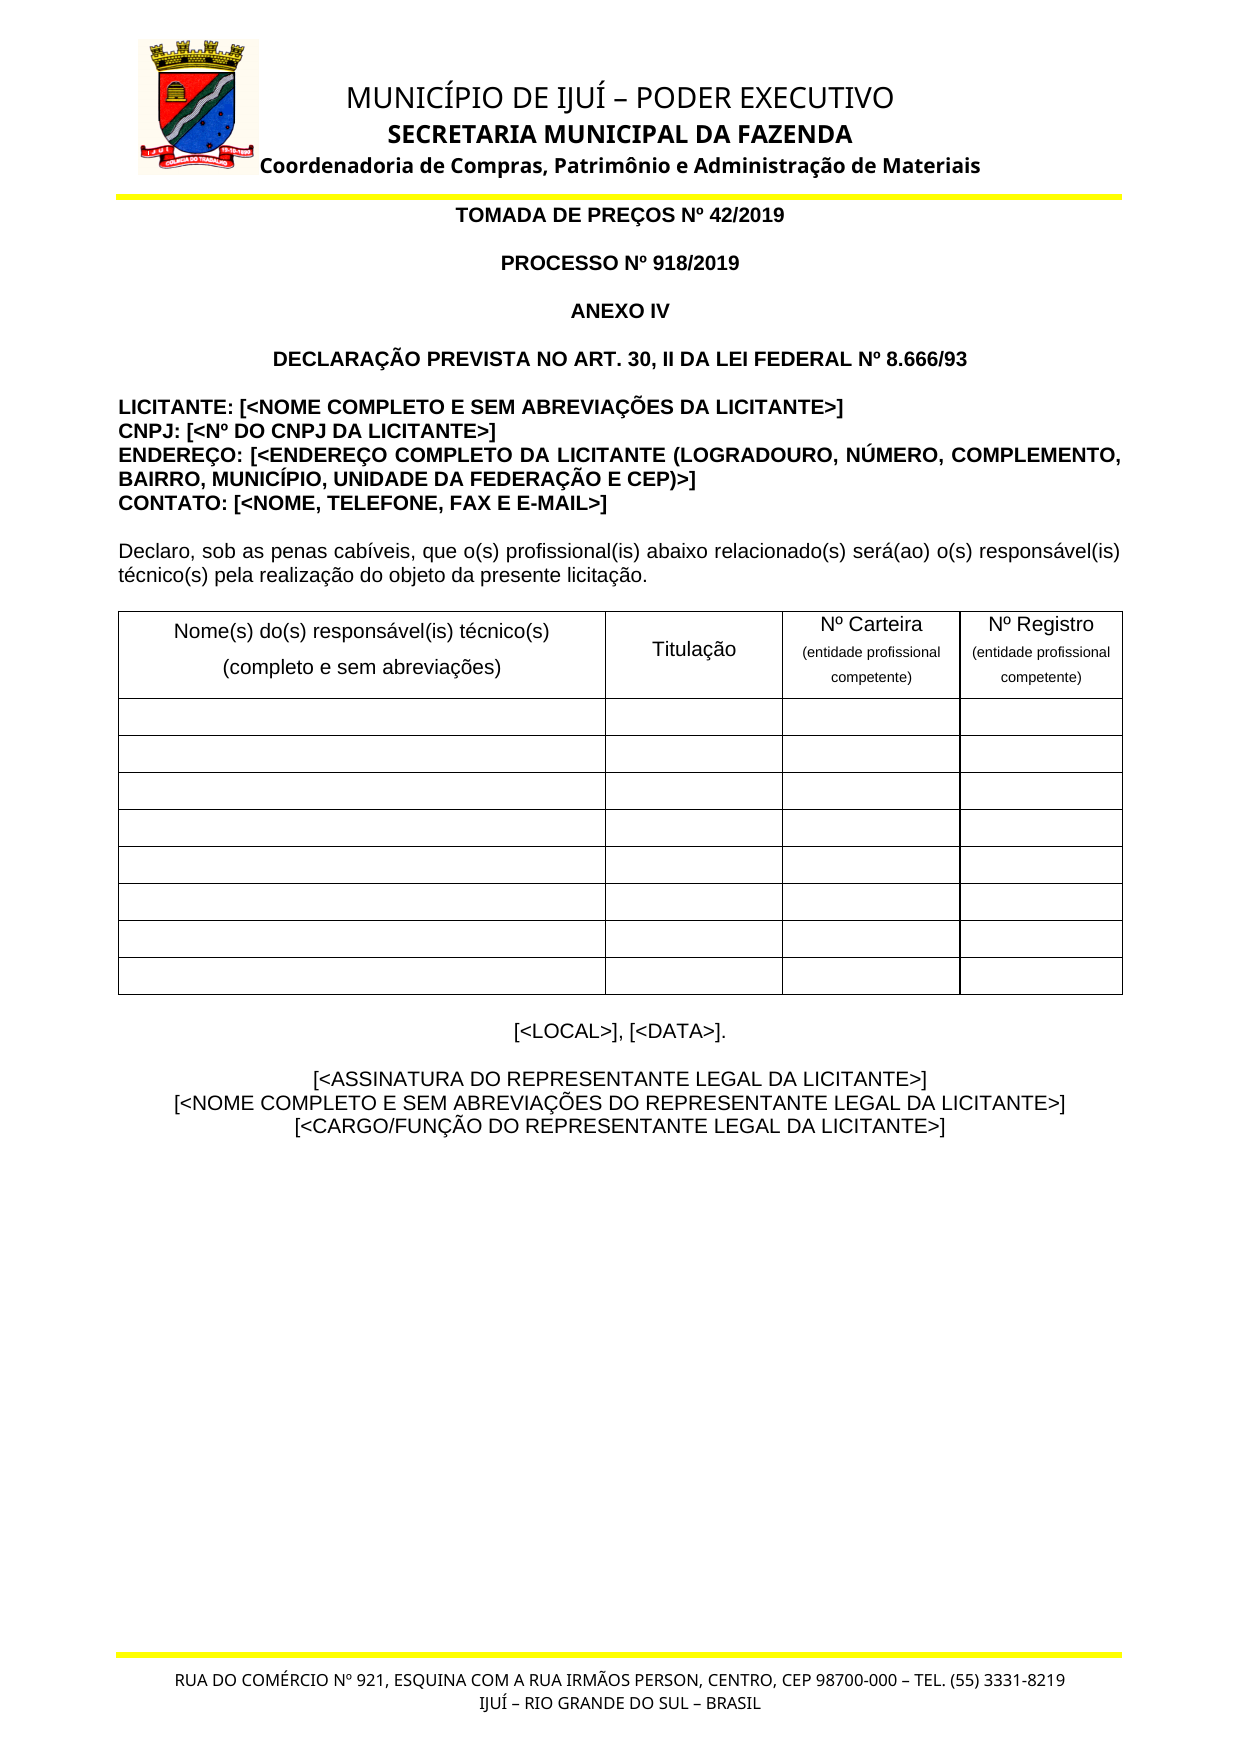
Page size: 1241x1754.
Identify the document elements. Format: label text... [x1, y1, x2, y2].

table_cell [119, 810, 605, 846]
table_cell [783, 847, 959, 883]
text [<ASSINATURA DO REPRESENTANTE LEGAL DA LICITANTE>] [118, 1066, 1122, 1090]
table_cell [606, 773, 782, 809]
text TOMADA DE PREÇOS Nº 42/2019 [118, 203, 1122, 227]
table_cell [119, 958, 605, 993]
table_cell [961, 921, 1122, 957]
table_header Nº Registro (entidade profissional competente) [961, 612, 1122, 698]
table_cell [606, 958, 782, 993]
text ANEXO IV [118, 299, 1122, 323]
table_cell [783, 958, 959, 993]
table_cell [119, 773, 605, 809]
table_cell [783, 921, 959, 957]
text Declaro, sob as penas cabíveis, que o(s) profissional(is) abaixo relacionado(s) será(ao) o(s) responsável(is) técnico(s) pela realização do objeto da presente licitação. [118, 539, 1122, 587]
table_cell [783, 884, 959, 919]
text PROCESSO Nº 918/2019 [118, 251, 1122, 275]
table_cell [783, 736, 959, 772]
table_header Titulação [606, 612, 782, 698]
text [<LOCAL>], [<DATA>]. [118, 1018, 1122, 1042]
table_cell [961, 736, 1122, 772]
table_header Nome(s) do(s) responsável(is) técnico(s) (completo e sem abreviações) [119, 612, 605, 698]
text ENDEREÇO: [<ENDEREÇO COMPLETO DA LICITANTE (LOGRADOURO, NÚMERO, COMPLEMENTO, BAIRRO, MUNICÍPIO, UNIDADE DA FEDERAÇÃO E CEP)>] [118, 443, 1122, 491]
picture [138, 39, 259, 175]
table_cell [606, 884, 782, 919]
table_cell [119, 921, 605, 957]
table_cell [783, 810, 959, 846]
table_cell [606, 699, 782, 735]
table_cell [783, 699, 959, 735]
table_cell [606, 736, 782, 772]
table_cell [961, 847, 1122, 883]
table_cell [961, 773, 1122, 809]
table_cell [119, 884, 605, 919]
table_cell [119, 736, 605, 772]
text LICITANTE: [<NOME COMPLETO E SEM ABREVIAÇÕES DA LICITANTE>] [118, 395, 1122, 419]
text CNPJ: [<Nº DO CNPJ DA LICITANTE>] [118, 419, 1122, 443]
table_cell [783, 773, 959, 809]
table_cell [961, 810, 1122, 846]
text [<NOME COMPLETO E SEM ABREVIAÇÕES DO REPRESENTANTE LEGAL DA LICITANTE>] [118, 1090, 1122, 1114]
text CONTATO: [<NOME, TELEFONE, FAX E E-MAIL>] [118, 491, 1122, 515]
table_cell [606, 847, 782, 883]
table_header Nº Carteira (entidade profissional competente) [783, 612, 959, 698]
table_cell [961, 884, 1122, 919]
table_cell [961, 958, 1122, 993]
table_cell [606, 921, 782, 957]
table_cell [961, 699, 1122, 735]
table_cell [119, 847, 605, 883]
text DECLARAÇÃO PREVISTA NO ART. 30, II DA LEI FEDERAL Nº 8.666/93 [118, 347, 1122, 371]
table_cell [606, 810, 782, 846]
text [<CARGO/FUNÇÃO DO REPRESENTANTE LEGAL DA LICITANTE>] [118, 1114, 1122, 1138]
table_cell [119, 699, 605, 735]
